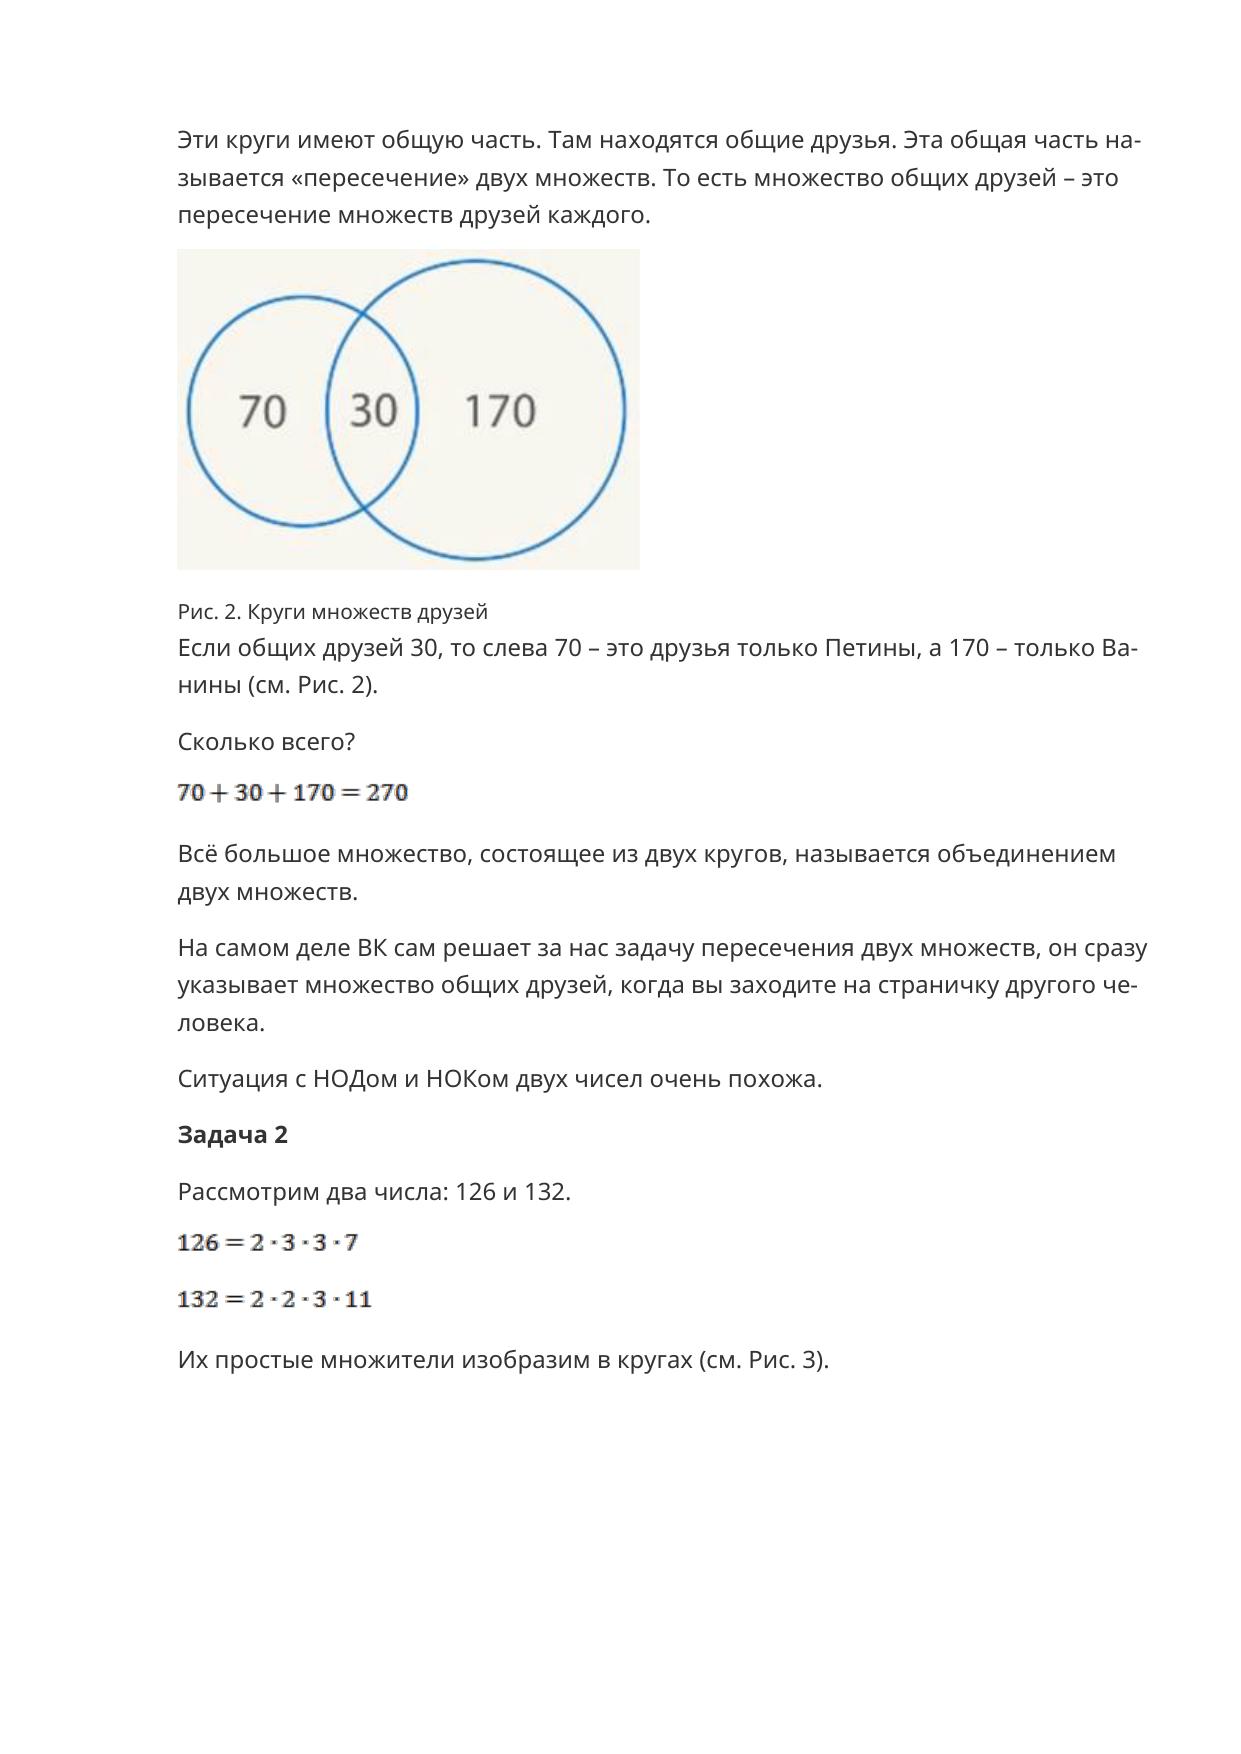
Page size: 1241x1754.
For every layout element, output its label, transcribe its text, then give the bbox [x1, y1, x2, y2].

picture [177, 779, 409, 814]
text Рис. 2. Круги множеств друзей [177, 588, 1152, 626]
text Задача 2 [177, 1113, 1152, 1151]
picture [177, 1229, 359, 1264]
picture [177, 1285, 373, 1320]
text Их простые множители изобразим в кругах (см. Рис. 3). [177, 1338, 1152, 1376]
text Ситуация с НОДом и НОКом двух чисел очень похожа. [177, 1057, 1152, 1095]
text Всё большое множество, состоящее из двух кругов, называется объединением двух множеств. [177, 832, 1152, 907]
picture [177, 249, 640, 570]
text На самом деле ВК сам решает за нас задачу пересечения двух множеств, он сразу указывает множество общих друзей, когда вы заходите на страничку другого человека. [177, 926, 1152, 1038]
text Если общих друзей 30, то слева 70 – это друзья только Петины, а 170 – только Ванины (см. Рис. 2). [177, 626, 1152, 701]
text Эти круги имеют общую часть. Там находятся общие друзья. Эта общая часть называется «пересечение» двух множеств. То есть множество общих друзей – это пересечение множеств друзей каждого. [177, 118, 1152, 231]
text Сколько всего? [177, 720, 1152, 757]
text Рассмотрим два числа: 126 и 132. [177, 1170, 1152, 1207]
